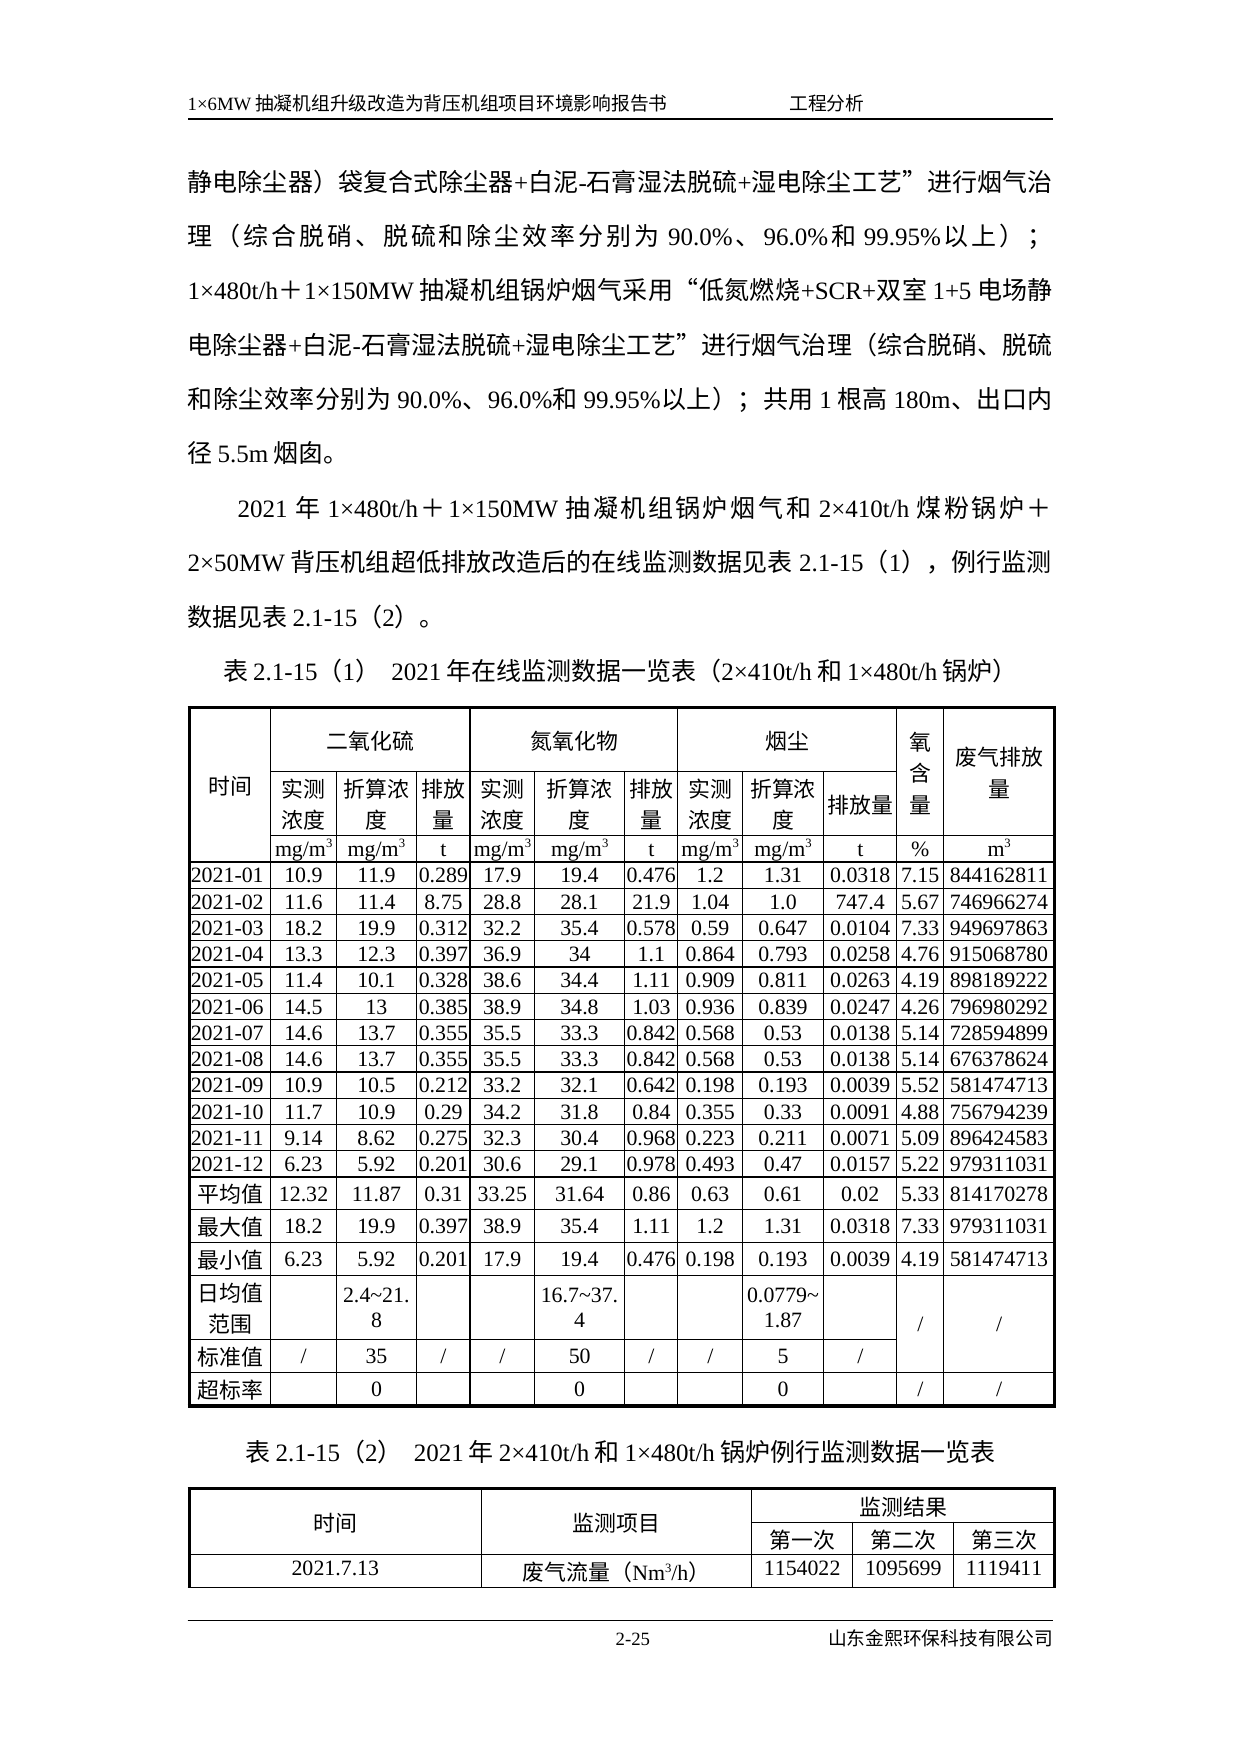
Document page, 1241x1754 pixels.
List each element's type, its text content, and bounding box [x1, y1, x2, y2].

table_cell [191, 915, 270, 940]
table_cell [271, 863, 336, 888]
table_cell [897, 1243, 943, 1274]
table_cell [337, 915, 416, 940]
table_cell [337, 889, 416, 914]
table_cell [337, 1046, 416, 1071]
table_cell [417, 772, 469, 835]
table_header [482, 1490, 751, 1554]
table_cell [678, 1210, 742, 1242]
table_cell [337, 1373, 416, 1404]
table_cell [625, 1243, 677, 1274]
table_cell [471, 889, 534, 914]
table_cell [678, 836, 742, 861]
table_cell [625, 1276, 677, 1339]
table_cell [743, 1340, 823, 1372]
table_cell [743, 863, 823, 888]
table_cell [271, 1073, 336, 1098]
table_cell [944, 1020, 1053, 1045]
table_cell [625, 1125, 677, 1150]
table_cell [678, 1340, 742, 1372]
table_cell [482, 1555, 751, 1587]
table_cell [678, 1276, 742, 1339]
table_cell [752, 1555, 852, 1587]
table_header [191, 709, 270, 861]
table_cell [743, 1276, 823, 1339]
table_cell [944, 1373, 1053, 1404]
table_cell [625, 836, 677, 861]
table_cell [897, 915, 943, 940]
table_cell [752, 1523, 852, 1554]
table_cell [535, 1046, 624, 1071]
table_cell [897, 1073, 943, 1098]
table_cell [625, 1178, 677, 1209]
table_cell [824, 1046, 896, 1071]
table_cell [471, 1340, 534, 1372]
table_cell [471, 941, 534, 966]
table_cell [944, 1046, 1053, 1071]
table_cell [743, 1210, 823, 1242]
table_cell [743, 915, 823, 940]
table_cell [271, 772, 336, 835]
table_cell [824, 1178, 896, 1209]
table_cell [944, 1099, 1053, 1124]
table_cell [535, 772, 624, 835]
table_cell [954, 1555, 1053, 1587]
text 表2.1-15（1） 2021年在线监测数据一览表（2×410t/h和1×480t/h锅炉） [187, 651, 1053, 688]
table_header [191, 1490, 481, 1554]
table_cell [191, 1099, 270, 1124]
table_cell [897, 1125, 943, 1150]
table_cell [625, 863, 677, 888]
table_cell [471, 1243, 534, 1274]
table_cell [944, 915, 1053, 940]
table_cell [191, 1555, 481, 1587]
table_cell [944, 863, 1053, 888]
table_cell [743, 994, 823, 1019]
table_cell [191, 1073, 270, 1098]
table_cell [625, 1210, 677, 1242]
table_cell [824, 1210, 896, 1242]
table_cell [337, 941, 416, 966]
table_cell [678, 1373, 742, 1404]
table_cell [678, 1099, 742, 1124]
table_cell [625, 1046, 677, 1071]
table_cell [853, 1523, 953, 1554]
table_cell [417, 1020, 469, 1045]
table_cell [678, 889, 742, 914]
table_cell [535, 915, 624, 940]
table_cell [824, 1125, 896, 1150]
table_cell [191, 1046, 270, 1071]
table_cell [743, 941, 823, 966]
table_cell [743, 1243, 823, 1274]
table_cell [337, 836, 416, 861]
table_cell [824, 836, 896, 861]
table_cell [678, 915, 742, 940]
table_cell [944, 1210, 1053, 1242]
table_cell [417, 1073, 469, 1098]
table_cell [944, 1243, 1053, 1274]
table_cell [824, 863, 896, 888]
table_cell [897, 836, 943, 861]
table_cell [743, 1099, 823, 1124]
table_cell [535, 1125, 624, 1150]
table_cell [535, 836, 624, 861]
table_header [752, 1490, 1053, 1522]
text 2021年1×480t/h＋1×150MW抽凝机组锅炉烟气和2×410t/h煤粉锅炉＋2×50MW背压机组超低排放改造后的在线监测数据见表2.1-15（1），例行监测数据见表2.1-15（2）。 [187, 488, 1053, 633]
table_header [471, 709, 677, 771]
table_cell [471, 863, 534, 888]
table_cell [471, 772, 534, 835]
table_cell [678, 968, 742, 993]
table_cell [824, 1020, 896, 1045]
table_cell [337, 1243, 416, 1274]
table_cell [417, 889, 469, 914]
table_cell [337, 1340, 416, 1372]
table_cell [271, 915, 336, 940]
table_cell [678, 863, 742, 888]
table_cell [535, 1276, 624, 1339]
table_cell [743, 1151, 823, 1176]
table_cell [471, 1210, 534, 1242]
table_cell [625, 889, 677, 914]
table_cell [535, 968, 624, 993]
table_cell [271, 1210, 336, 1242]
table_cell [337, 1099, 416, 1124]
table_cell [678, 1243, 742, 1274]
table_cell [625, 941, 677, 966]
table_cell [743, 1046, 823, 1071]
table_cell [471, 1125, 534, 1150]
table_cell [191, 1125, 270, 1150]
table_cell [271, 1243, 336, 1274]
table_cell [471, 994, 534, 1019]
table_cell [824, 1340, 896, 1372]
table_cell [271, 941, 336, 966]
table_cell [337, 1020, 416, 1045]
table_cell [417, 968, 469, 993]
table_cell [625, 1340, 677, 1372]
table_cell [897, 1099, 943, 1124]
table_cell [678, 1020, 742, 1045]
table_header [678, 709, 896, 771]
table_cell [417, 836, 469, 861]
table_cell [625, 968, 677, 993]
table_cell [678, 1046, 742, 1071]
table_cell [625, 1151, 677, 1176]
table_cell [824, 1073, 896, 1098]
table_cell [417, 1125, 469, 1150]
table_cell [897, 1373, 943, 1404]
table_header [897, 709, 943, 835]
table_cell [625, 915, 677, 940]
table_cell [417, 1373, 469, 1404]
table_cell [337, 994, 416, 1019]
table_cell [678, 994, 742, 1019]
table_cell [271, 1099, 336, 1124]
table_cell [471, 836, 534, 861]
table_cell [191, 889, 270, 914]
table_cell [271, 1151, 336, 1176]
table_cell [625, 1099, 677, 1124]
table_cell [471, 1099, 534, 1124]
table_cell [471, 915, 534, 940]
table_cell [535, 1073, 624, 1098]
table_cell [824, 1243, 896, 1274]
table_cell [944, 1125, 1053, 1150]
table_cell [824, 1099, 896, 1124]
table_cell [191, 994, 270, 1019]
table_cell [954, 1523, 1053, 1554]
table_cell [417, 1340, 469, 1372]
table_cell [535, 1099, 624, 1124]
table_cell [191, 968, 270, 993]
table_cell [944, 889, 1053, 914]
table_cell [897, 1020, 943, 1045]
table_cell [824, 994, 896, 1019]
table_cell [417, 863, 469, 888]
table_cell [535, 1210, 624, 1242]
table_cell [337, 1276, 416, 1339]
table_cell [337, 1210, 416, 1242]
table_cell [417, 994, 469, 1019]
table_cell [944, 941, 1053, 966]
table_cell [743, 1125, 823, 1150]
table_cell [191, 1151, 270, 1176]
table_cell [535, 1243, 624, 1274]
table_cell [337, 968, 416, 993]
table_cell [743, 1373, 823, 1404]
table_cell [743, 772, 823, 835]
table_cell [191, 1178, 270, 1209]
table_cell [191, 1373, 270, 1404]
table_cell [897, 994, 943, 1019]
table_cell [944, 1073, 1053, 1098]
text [187, 162, 1053, 470]
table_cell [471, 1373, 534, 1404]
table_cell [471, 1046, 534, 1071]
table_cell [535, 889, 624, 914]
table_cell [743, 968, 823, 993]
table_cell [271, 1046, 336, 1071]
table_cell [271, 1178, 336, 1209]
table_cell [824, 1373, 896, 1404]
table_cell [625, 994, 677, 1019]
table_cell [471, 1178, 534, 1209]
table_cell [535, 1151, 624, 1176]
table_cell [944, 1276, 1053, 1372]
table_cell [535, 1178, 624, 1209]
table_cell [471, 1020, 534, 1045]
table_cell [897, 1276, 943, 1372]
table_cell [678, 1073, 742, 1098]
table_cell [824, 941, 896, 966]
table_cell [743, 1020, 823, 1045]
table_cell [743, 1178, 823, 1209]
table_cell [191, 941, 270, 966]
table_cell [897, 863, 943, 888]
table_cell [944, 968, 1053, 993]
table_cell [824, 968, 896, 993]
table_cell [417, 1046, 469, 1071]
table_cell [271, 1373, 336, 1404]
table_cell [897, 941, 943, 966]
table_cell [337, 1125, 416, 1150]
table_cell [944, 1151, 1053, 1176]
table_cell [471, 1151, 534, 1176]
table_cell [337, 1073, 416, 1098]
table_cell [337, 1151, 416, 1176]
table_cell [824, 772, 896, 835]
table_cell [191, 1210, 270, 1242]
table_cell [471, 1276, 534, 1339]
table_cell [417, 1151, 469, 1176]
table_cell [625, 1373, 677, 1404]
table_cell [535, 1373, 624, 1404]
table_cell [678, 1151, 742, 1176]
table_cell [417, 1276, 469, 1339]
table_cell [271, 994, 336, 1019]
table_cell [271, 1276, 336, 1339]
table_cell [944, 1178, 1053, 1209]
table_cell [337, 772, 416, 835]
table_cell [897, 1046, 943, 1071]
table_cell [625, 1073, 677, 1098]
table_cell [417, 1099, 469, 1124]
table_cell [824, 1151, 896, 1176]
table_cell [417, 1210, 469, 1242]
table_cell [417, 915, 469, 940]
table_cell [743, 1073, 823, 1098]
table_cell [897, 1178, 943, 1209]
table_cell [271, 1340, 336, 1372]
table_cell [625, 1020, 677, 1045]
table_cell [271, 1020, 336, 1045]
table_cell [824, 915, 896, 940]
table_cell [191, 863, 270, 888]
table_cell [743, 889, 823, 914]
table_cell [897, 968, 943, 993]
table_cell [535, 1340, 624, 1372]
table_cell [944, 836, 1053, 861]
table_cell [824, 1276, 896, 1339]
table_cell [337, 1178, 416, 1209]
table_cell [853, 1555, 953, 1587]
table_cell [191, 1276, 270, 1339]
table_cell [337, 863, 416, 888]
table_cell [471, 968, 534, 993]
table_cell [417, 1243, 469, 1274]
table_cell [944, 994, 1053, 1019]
text 表2.1-15（2） 2021年2×410t/h和1×480t/h锅炉例行监测数据一览表 [187, 1432, 1053, 1469]
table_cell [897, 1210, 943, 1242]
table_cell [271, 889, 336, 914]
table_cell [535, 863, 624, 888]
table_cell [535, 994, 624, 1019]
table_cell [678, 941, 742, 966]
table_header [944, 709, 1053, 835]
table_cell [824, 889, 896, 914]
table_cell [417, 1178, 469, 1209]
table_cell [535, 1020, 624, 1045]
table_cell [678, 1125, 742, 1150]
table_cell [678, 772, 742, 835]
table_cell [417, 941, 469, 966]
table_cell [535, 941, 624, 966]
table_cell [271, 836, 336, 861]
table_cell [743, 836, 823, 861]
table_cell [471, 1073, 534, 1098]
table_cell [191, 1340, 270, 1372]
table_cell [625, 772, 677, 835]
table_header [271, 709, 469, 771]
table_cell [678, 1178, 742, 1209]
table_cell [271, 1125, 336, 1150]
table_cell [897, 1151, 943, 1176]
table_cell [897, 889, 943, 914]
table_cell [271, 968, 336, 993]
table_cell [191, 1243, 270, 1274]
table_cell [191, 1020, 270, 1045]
